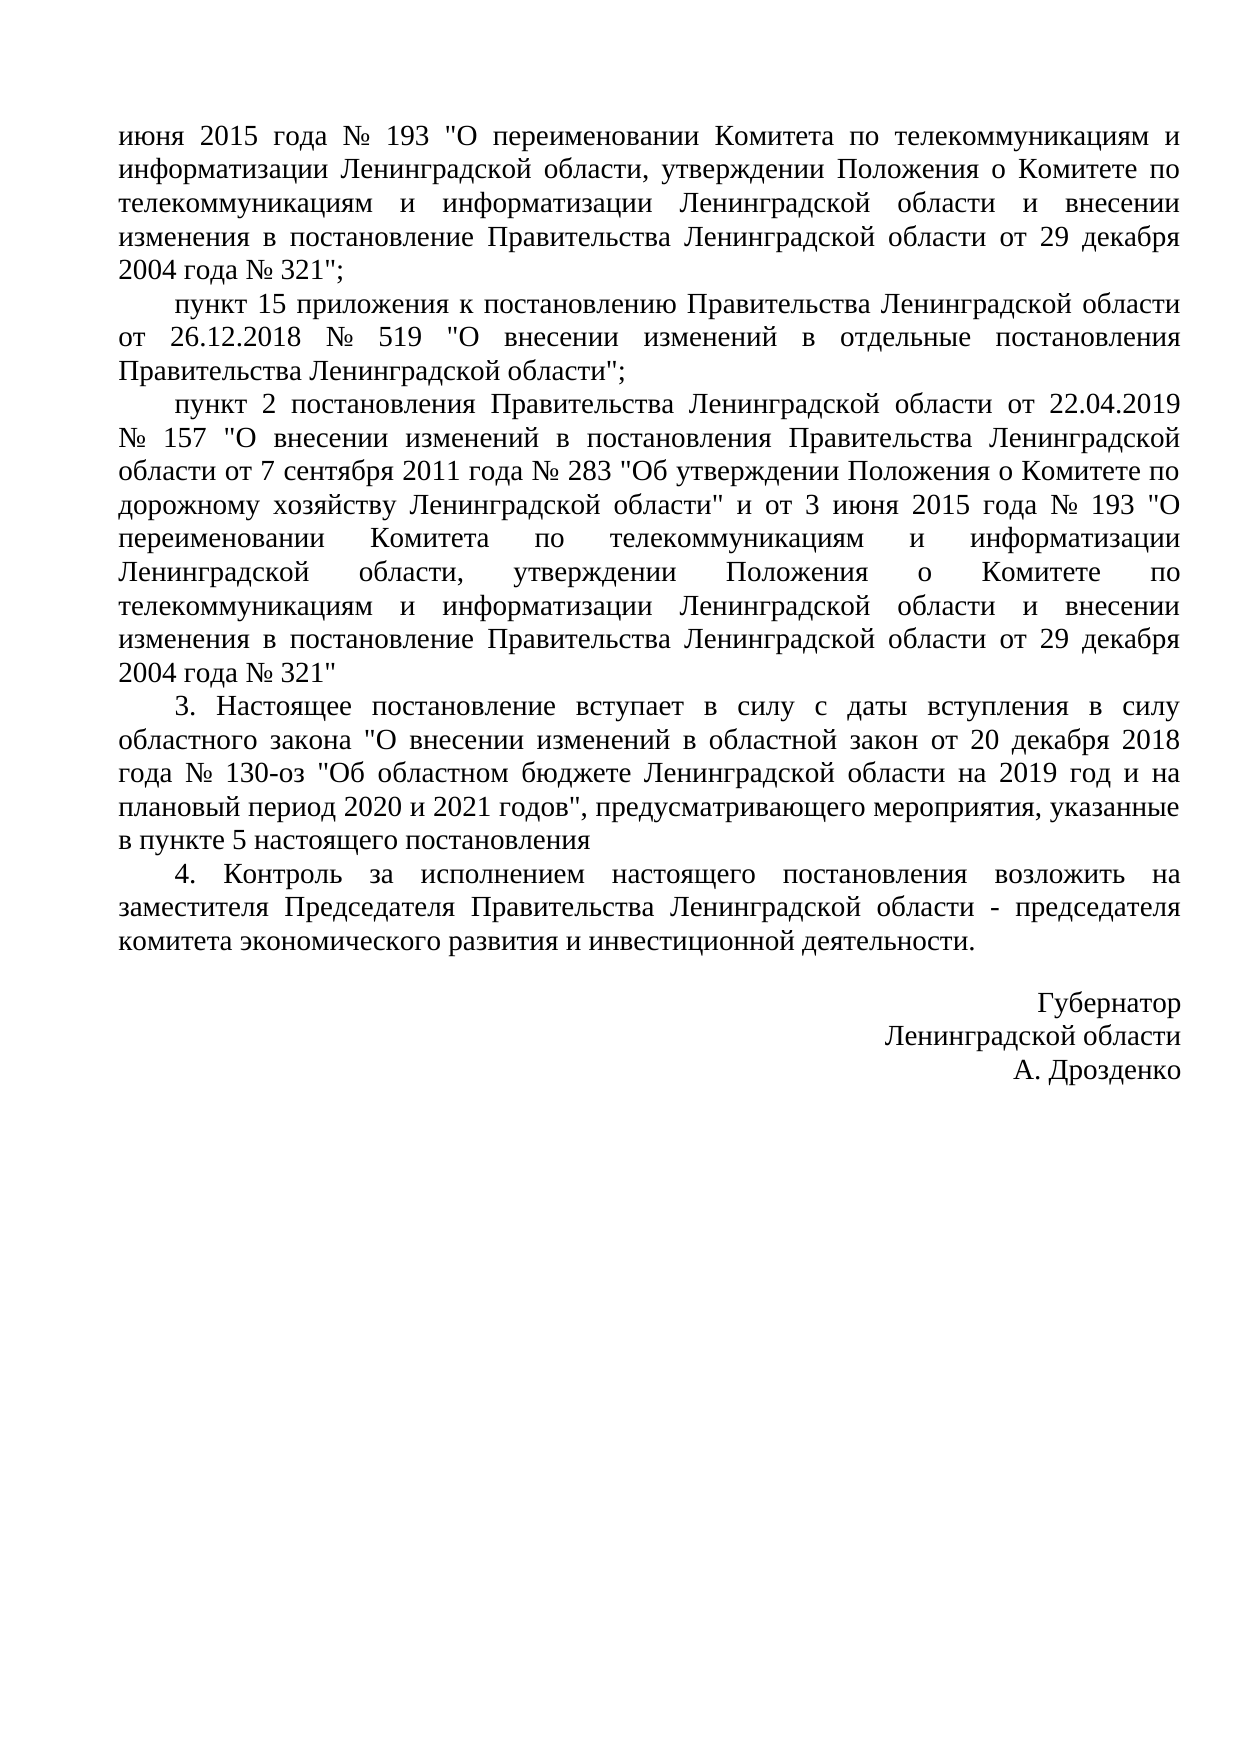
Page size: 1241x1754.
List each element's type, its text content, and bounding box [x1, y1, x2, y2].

text пункт 2 постановления Правительства Ленинградской области от 22.04.2019 № 157 "О внесении изменений в постановления Правительства Ленинградской области от 7 сентября 2011 года № 283 "Об утверждении Положения о Комитете по дорожному хозяйству Ленинградской области" и от 3 июня 2015 года № 193 "О переименовании Комитета по телекоммуникациям и информатизации Ленинградской области, утверждении Положения о Комитете по телекоммуникациям и информатизации Ленинградской области и внесении изменения в постановление Правительства Ленинградской области от 29 декабря 2004 года № 321" [118, 386, 1181, 688]
text А. Дрозденко [118, 1052, 1181, 1085]
text Губернатор [118, 985, 1181, 1018]
text пункт 15 приложения к постановлению Правительства Ленинградской области от 26.12.2018 № 519 "О внесении изменений в отдельные постановления Правительства Ленинградской области"; [118, 286, 1181, 386]
text 4. Контроль за исполнением настоящего постановления возложить на заместителя Председателя Правительства Ленинградской области - председателя комитета экономического развития и инвестиционной деятельности. [118, 856, 1181, 957]
text Ленинградской области [118, 1018, 1181, 1052]
text 3. Настоящее постановление вступает в силу с даты вступления в силу областного закона "О внесении изменений в областной закон от 20 декабря 2018 года № 130-оз "Об областном бюджете Ленинградской области на 2019 год и на плановый период 2020 и 2021 годов", предусматривающего мероприятия, указанные в пункте 5 настоящего постановления [118, 688, 1181, 856]
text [118, 118, 1181, 286]
